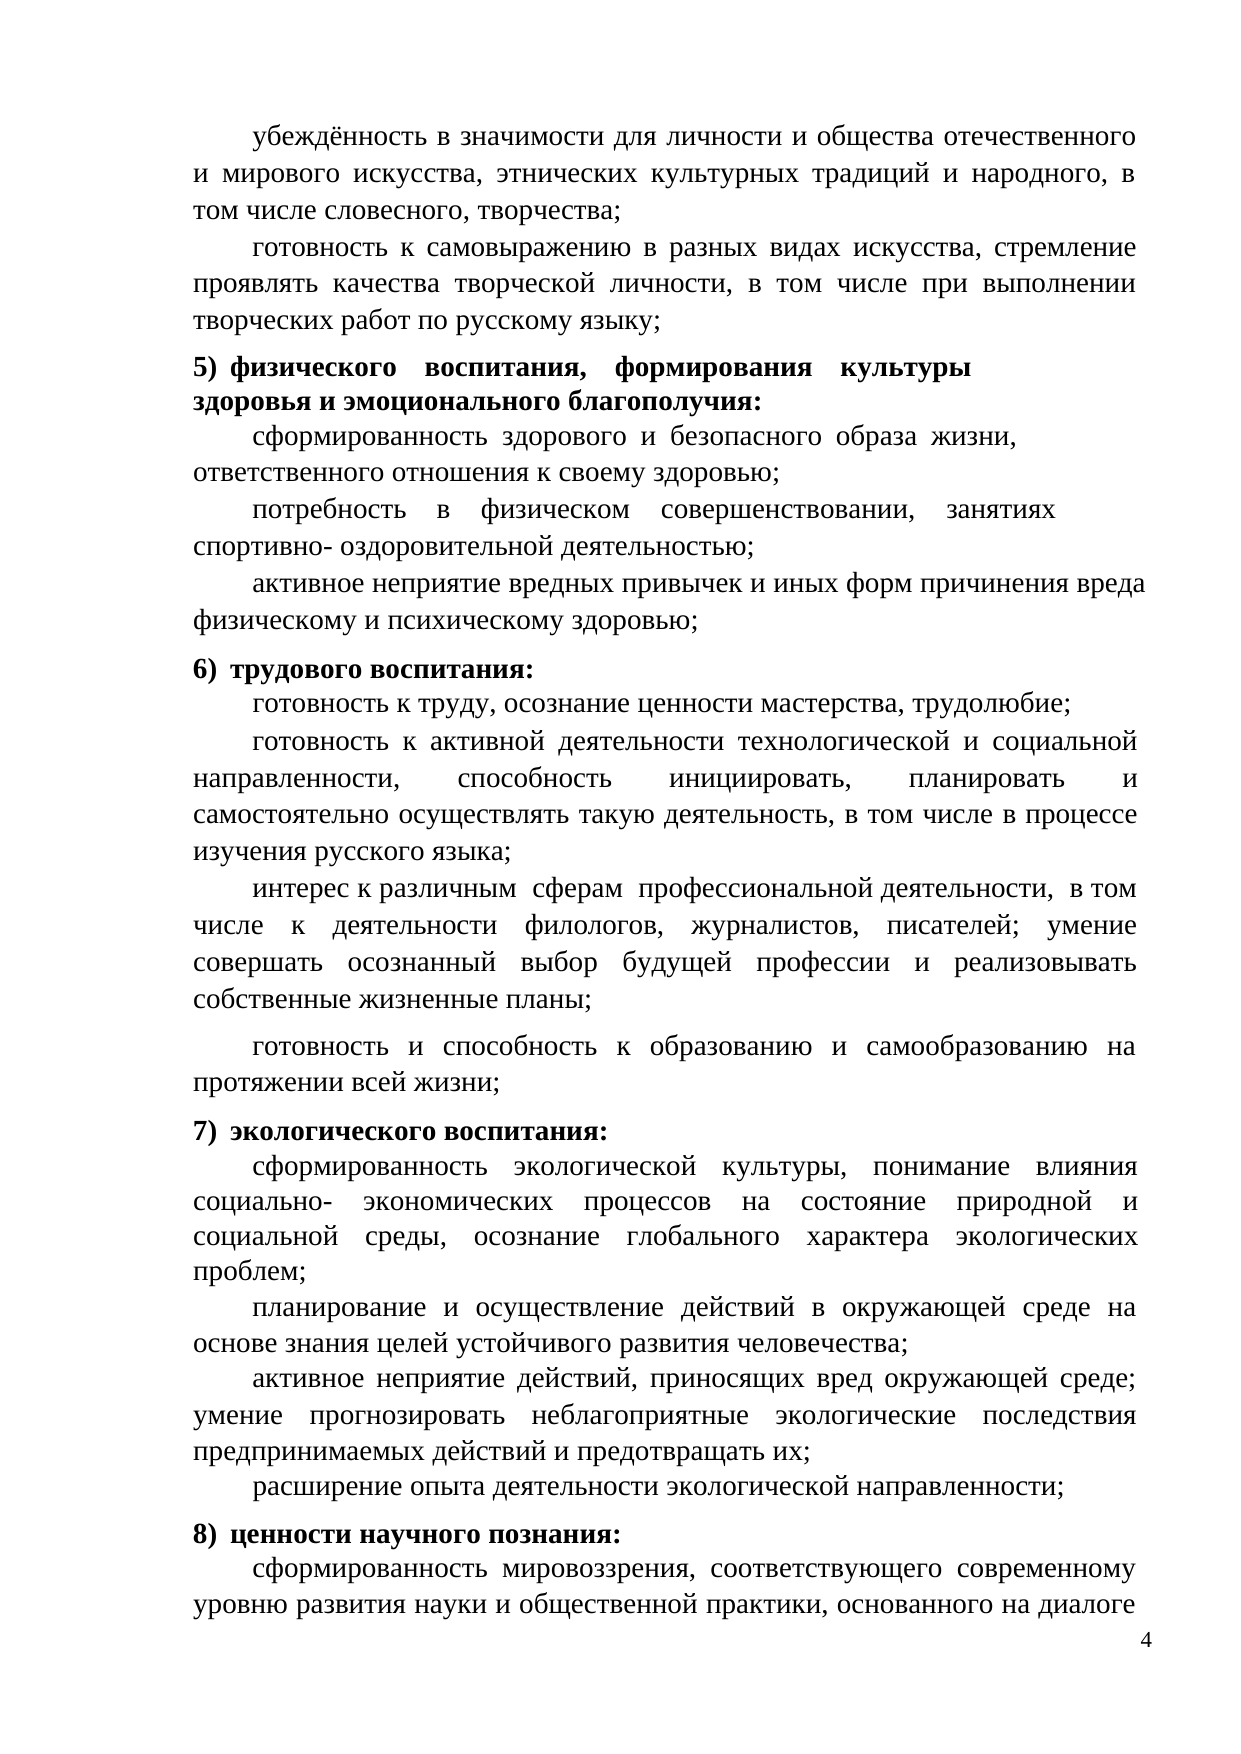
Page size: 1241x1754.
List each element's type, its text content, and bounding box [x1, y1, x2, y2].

list трудового воспитания: [193, 651, 1152, 684]
list экологического воспитания: [193, 1113, 1152, 1147]
text готовность к самовыражению в разных видах искусства, стремление проявлять качества творческой личности, в том числе при выполнении творческих работ по русскому языку; [193, 229, 1137, 336]
text расширение опыта деятельности экологической направленности; [252, 1469, 1152, 1502]
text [193, 1550, 1136, 1619]
text готовность к труду, осознание ценности мастерства, трудолюбие; [252, 685, 1152, 719]
text интерес к различным сферам профессиональной деятельности, в том числе к деятельности филологов, журналистов, писателей; умение совершать осознанный выбор будущей профессии и реализовывать собственные жизненные планы; [193, 870, 1137, 1014]
text потребность в физическом совершенствовании, занятиях спортивно- оздоровительной деятельностью; [193, 491, 1138, 562]
text планирование и осуществление действий в окружающей среде на основе знания целей устойчивого развития человечества; [193, 1289, 1136, 1359]
list ценности научного познания: [193, 1517, 1152, 1550]
text сформированность экологической культуры, понимание влияния социально- экономических процессов на состояние природной и социальной среды, осознание глобального характера экологических проблем; [193, 1148, 1138, 1287]
text готовность к активной деятельности технологической и социальной направленности, способность инициировать, планировать и самостоятельно осуществлять такую деятельность, в том числе в процессе изучения русского языка; [193, 723, 1138, 867]
text активное неприятие действий, приносящих вред окружающей среде; умение прогнозировать неблагоприятные экологические последствия предпринимаемых действий и предотвращать их; [193, 1361, 1137, 1466]
text сформированность здорового и безопасного образа жизни, ответственного отношения к своему здоровью; [193, 418, 1152, 488]
list физического воспитания, формирования культуры здоровья и эмоционального благополучия: [193, 349, 972, 416]
text убеждённость в значимости для личности и общества отечественного и мирового искусства, этнических культурных традиций и народного, в том числе словесного, творчества; [193, 118, 1136, 225]
text активное неприятие вредных привычек и иных форм причинения вреда физическому и психическому здоровью; [193, 565, 1152, 636]
text готовность и способность к образованию и самообразованию на протяжении всей жизни; [193, 1028, 1137, 1098]
